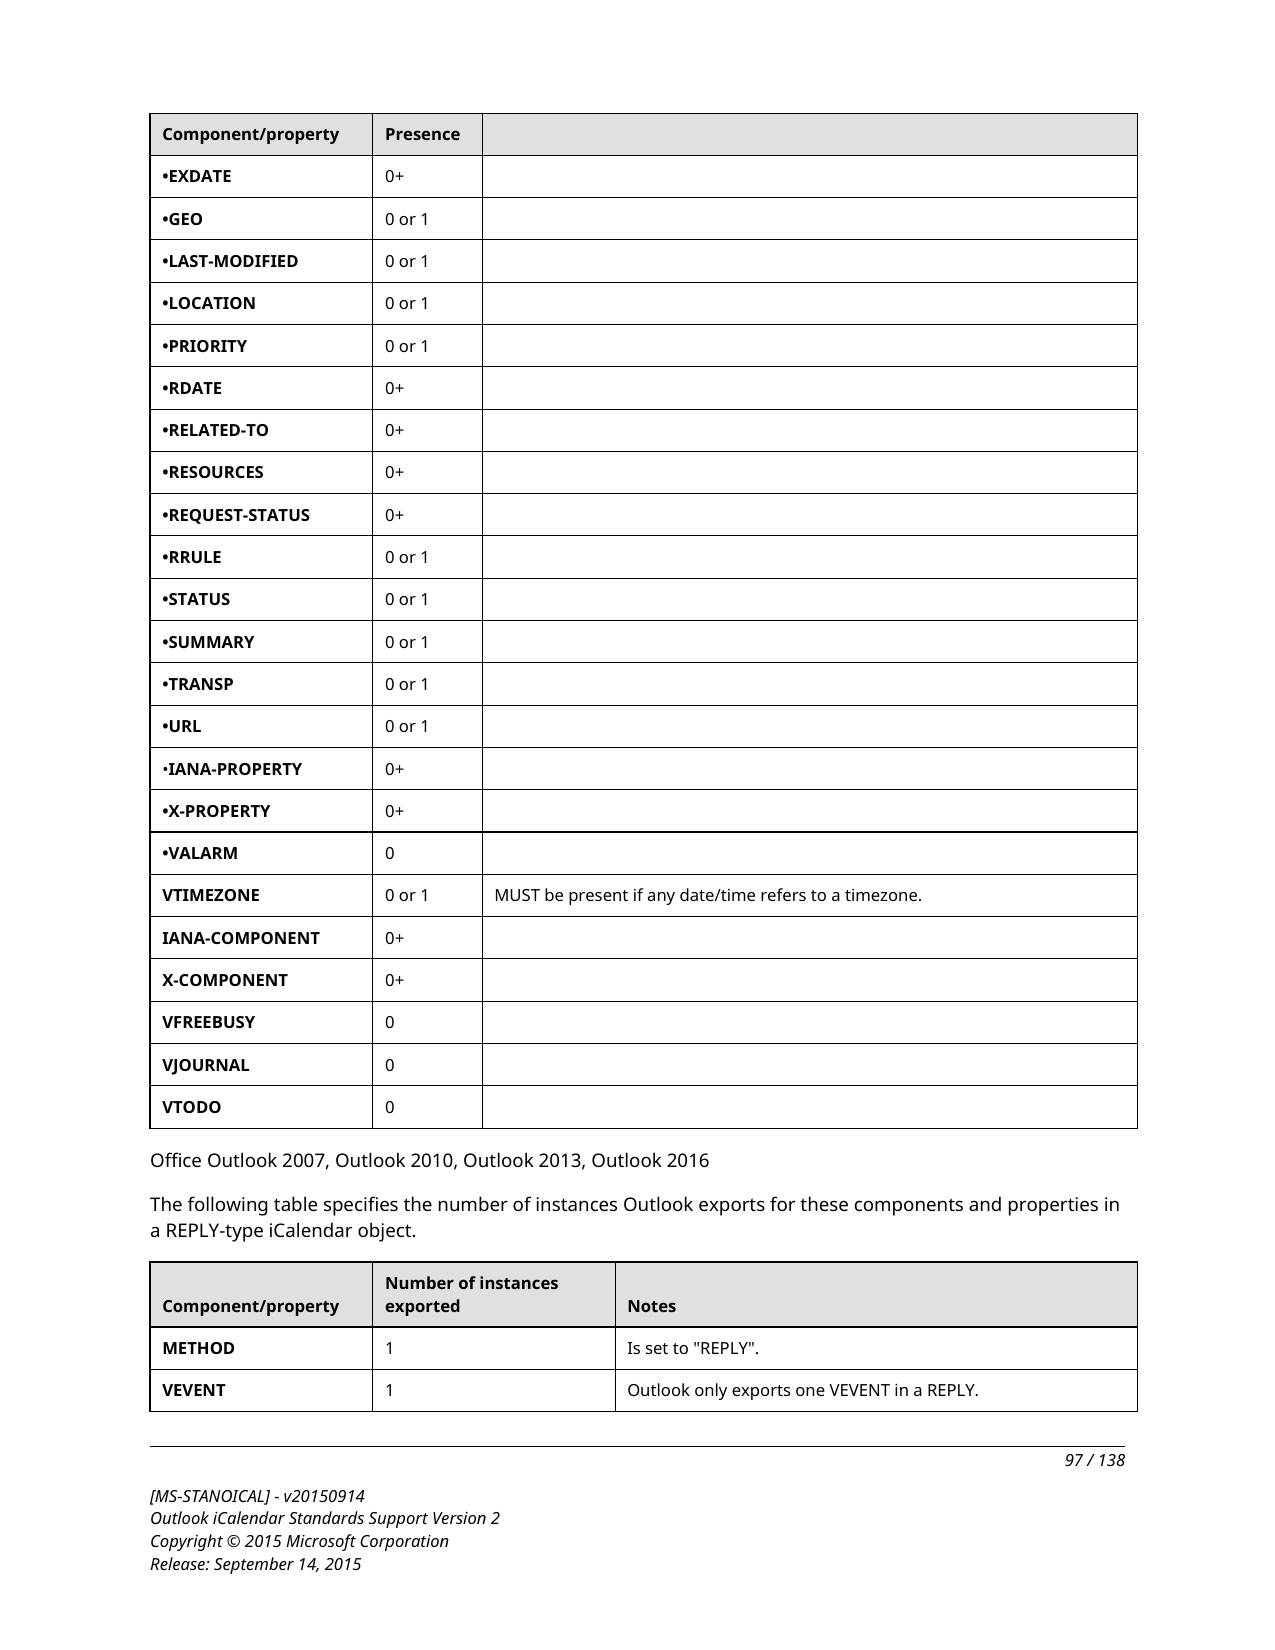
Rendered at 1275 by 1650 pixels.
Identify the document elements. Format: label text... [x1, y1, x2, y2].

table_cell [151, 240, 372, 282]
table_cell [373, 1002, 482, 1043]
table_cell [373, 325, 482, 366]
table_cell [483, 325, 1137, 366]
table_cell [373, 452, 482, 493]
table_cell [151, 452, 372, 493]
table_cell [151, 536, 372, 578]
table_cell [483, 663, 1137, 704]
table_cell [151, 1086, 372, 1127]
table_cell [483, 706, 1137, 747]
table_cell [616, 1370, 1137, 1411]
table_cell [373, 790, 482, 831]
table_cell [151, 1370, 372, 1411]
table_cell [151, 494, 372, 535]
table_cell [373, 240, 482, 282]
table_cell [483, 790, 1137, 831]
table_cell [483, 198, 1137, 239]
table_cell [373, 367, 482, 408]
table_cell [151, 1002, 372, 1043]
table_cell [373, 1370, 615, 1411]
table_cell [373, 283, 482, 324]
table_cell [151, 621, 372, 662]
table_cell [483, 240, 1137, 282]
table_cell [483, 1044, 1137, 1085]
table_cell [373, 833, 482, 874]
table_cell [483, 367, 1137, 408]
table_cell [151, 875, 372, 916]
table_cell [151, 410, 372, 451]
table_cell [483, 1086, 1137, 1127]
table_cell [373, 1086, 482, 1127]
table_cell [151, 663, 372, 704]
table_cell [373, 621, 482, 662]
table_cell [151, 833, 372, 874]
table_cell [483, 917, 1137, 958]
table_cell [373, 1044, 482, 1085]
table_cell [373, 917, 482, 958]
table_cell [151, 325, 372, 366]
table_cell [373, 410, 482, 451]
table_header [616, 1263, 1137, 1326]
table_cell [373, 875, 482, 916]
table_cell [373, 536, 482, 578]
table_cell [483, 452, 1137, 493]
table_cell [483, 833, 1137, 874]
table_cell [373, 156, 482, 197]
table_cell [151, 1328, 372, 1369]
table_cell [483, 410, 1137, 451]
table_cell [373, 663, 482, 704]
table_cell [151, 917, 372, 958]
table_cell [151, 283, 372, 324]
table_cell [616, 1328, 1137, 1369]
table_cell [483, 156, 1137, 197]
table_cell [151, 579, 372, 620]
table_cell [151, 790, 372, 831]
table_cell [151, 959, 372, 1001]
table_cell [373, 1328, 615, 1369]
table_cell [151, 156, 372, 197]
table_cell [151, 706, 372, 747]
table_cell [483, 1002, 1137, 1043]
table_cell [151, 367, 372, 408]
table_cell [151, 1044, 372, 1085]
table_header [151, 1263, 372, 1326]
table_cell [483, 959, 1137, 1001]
text Office Outlook 2007, Outlook 2010, Outlook 2013, Outlook 2016 [150, 1147, 1125, 1173]
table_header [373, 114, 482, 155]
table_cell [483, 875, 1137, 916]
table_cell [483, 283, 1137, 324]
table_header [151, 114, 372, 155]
text The following table specifies the number of instances Outlook exports for these components and properties in a REPLY-type iCalendar object. [150, 1192, 1125, 1243]
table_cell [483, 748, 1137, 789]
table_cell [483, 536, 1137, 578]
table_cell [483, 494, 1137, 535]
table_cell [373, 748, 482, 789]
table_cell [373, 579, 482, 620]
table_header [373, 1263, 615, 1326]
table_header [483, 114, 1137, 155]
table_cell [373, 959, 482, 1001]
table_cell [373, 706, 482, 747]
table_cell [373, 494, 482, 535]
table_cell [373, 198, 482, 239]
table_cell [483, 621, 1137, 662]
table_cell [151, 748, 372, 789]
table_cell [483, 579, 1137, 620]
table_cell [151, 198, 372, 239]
